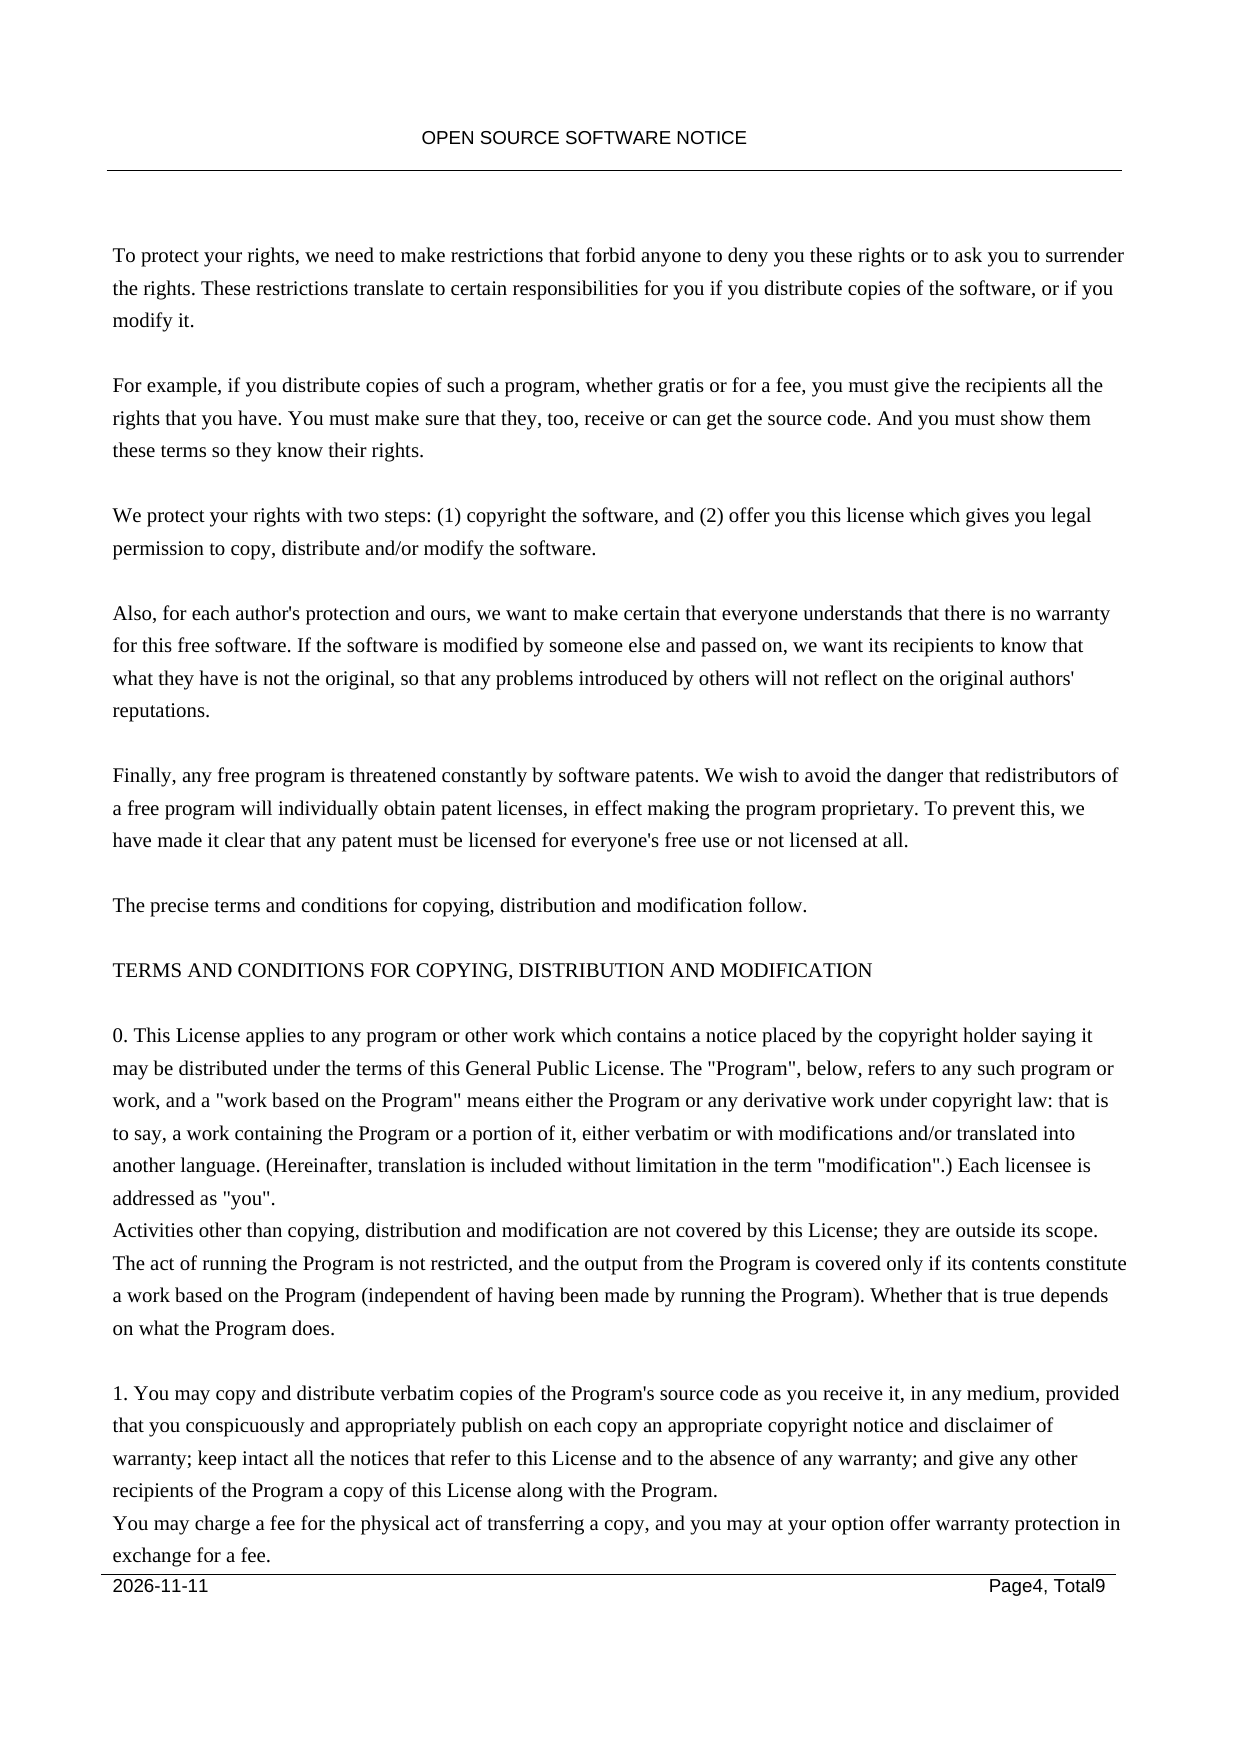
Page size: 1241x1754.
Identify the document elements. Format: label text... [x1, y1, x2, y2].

text TERMS AND CONDITIONS FOR COPYING, DISTRIBUTION AND MODIFICATION [112, 954, 1128, 986]
text The precise terms and conditions for copying, distribution and modification follow. [112, 889, 1128, 921]
text Activities other than copying, distribution and modification are not covered by this License; they are outside its scope. The act of running the Program is not restricted, and the output from the Program is covered only if its contents constitute a work based on the Program (independent of having been made by running the Program). Whether that is true depends on what the Program does. [112, 1214, 1128, 1344]
text 0. This License applies to any program or other work which contains a notice placed by the copyright holder saying it may be distributed under the terms of this General Public License. The "Program", below, refers to any such program or work, and a "work based on the Program" means either the Program or any derivative work under copyright law: that is to say, a work containing the Program or a portion of it, either verbatim or with modifications and/or translated into another language. (Hereinafter, translation is included without limitation in the term "modification".) Each licensee is addressed as "you". [112, 1019, 1128, 1214]
text Finally, any free program is threatened constantly by software patents. We wish to avoid the danger that redistributors of a free program will individually obtain patent licenses, in effect making the program proprietary. To prevent this, we have made it clear that any patent must be licensed for everyone's free use or not licensed at all. [112, 759, 1128, 856]
text You may charge a fee for the physical act of transferring a copy, and you may at your option offer warranty protection in exchange for a fee. [112, 1506, 1128, 1571]
text To protect your rights, we need to make restrictions that forbid anyone to deny you these rights or to ask you to surrender the rights. These restrictions translate to certain responsibilities for you if you distribute copies of the software, or if you modify it. [112, 239, 1128, 336]
text Also, for each author's protection and ours, we want to make certain that everyone understands that there is no warranty for this free software. If the software is modified by someone else and passed on, we want its recipients to know that what they have is not the original, so that any problems introduced by others will not reflect on the original authors' reputations. [112, 596, 1128, 726]
text For example, if you distribute copies of such a program, whether gratis or for a fee, you must give the recipients all the rights that you have. You must make sure that they, too, receive or can get the source code. And you must show them these terms so they know their rights. [112, 369, 1128, 466]
text We protect your rights with two steps: (1) copyright the software, and (2) offer you this license which gives you legal permission to copy, distribute and/or modify the software. [112, 499, 1128, 564]
text 1. You may copy and distribute verbatim copies of the Program's source code as you receive it, in any medium, provided that you conspicuously and appropriately publish on each copy an appropriate copyright notice and disclaimer of warranty; keep intact all the notices that refer to this License and to the absence of any warranty; and give any other recipients of the Program a copy of this License along with the Program. [112, 1376, 1128, 1506]
